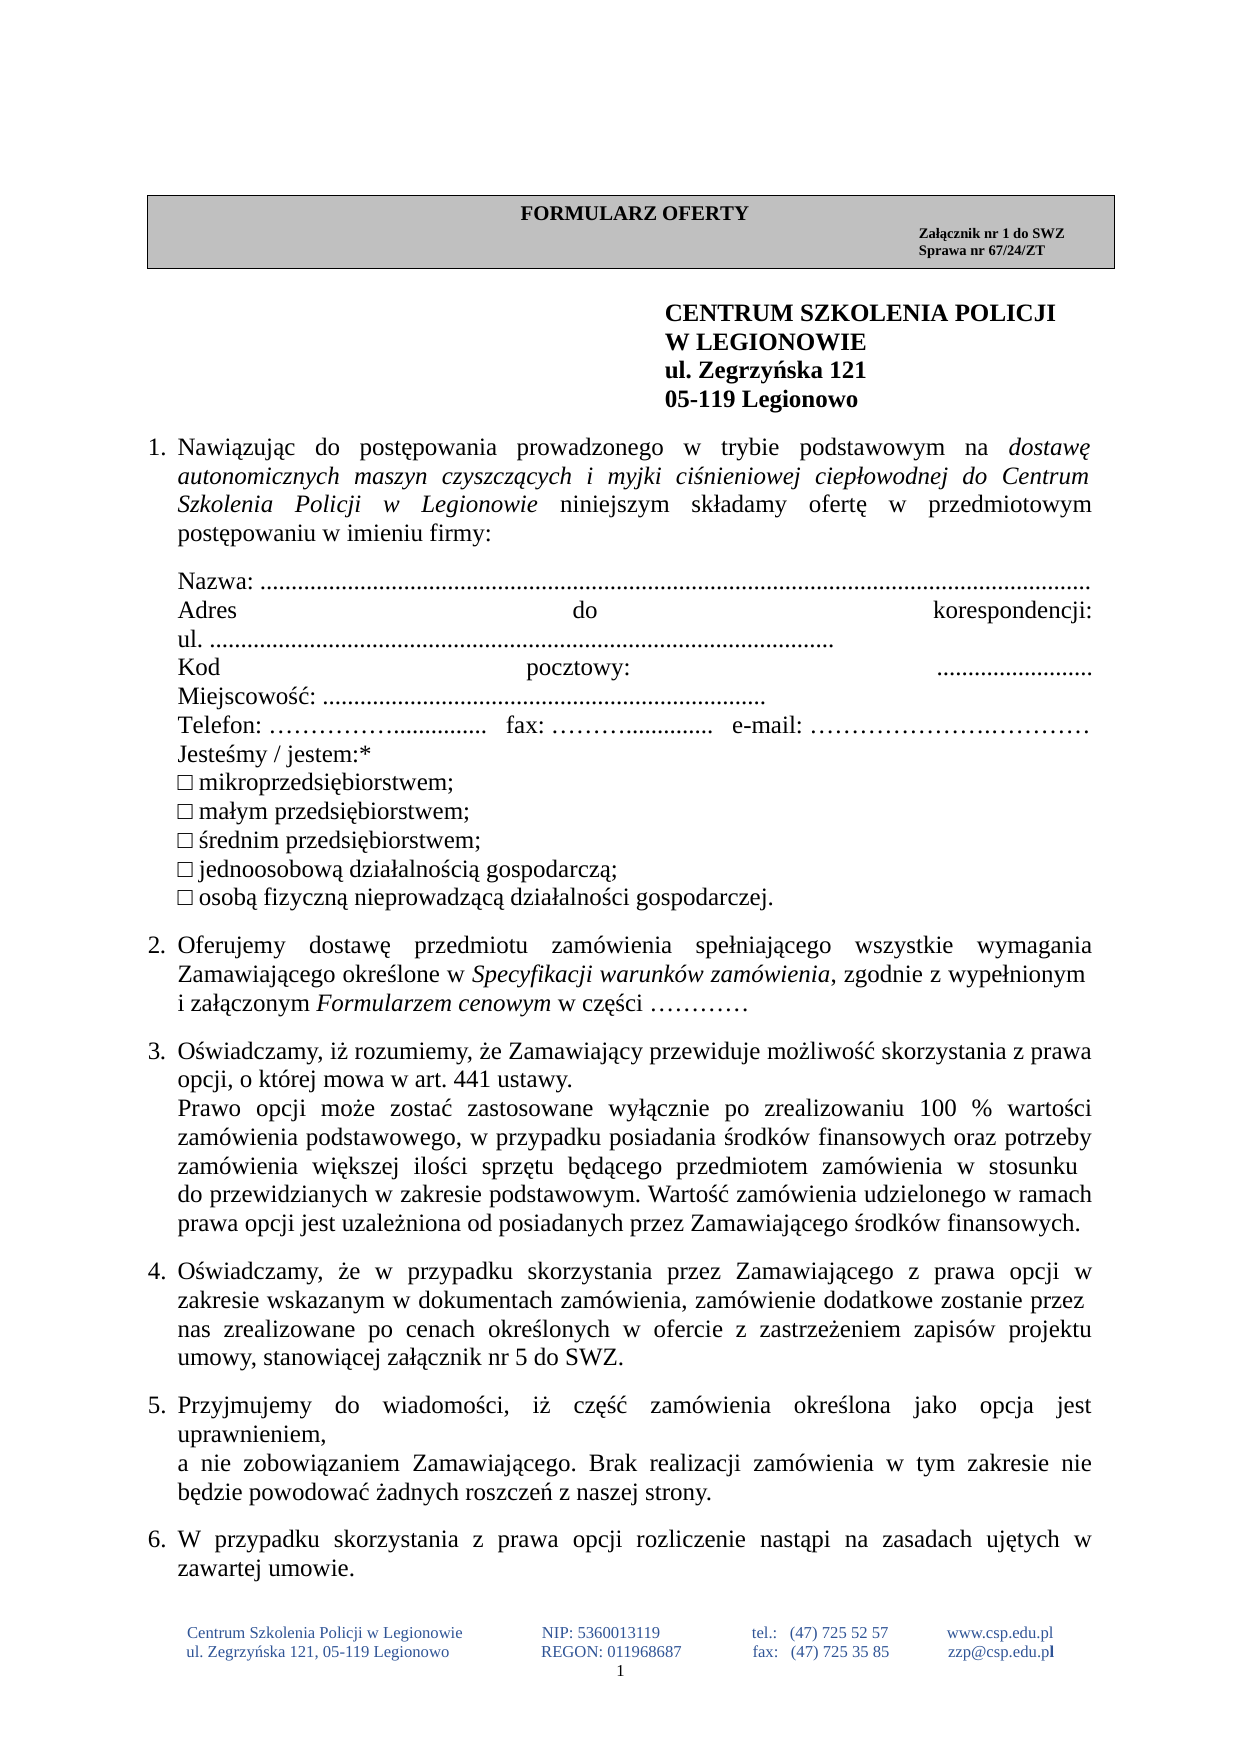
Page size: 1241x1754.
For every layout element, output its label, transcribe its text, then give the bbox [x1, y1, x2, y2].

text Telefon: ……………............... fax: ……….............. e-mail: ………………….………… [148, 710, 1093, 739]
list Oświadczamy, iż rozumiemy, że Zamawiający przewiduje możliwość skorzystania z prawa opcji, o której mowa w art. 441 ustawy. [148, 1036, 1093, 1093]
text □ mikroprzedsiębiorstwem; [177, 767, 1107, 796]
text □ średnim przedsiębiorstwem; [177, 825, 1107, 854]
text □ jednoosobową działalnością gospodarczą; [177, 854, 1107, 882]
text W LEGIONOWIE [664, 327, 1093, 355]
text ul. Zegrzyńska 121 [664, 355, 1093, 384]
text CENTRUM SZKOLENIA POLICJI [664, 298, 1093, 327]
table_header [1115, 195, 1123, 268]
text □ małym przedsiębiorstwem; [177, 796, 1107, 825]
text Kod pocztowy: ......................... Miejscowość: ....................................................................... [148, 652, 1093, 710]
text Prawo opcji może zostać zastosowane wyłącznie po zrealizowaniu 100 % wartości zamówienia podstawowego, w przypadku posiadania środków finansowych oraz potrzeby zamówienia większej ilości sprzętu będącego przedmiotem zamówienia w stosunku do przewidzianych w zakresie podstawowym. Wartość zamówienia udzielonego w ramach prawa opcji jest uzależniona od posiadanych przez Zamawiającego środków finansowych. [177, 1093, 1093, 1237]
list Oferujemy dostawę przedmiotu zamówienia spełniającego wszystkie wymagania Zamawiającego określone w Specyfikacji warunków zamówienia, zgodnie z wypełnionym i załączonym Formularzem cenowym w części ………… [148, 930, 1093, 1017]
text 6. W przypadku skorzystania z prawa opcji rozliczenie nastąpi na zasadach ujętych w zawartej umowie. [148, 1524, 1093, 1582]
text 5. Przyjmujemy do wiadomości, iż część zamówienia określona jako opcja jest uprawnieniem, [148, 1390, 1093, 1448]
text Adres do korespondencji: ul. .................................................................................................... [148, 595, 1093, 652]
text 1. Nawiązując do postępowania prowadzonego w trybie podstawowym na dostawę autonomicznych maszyn czyszczących i myjki ciśnieniowej ciepłowodnej do Centrum Szkolenia Policji w Legionowie niniejszym składamy ofertę w przedmiotowym postępowaniu w imieniu firmy: [148, 432, 1093, 547]
text □ osobą fizyczną nieprowadzącą działalności gospodarczej. [177, 882, 1107, 911]
text Jesteśmy / jestem:* [177, 739, 1107, 767]
text a nie zobowiązaniem Zamawiającego. Brak realizacji zamówienia w tym zakresie nie będzie powodować żadnych roszczeń z naszej strony. [177, 1448, 1093, 1505]
text Nazwa: ..................................................................................................................................... [148, 566, 1093, 595]
text 4. Oświadczamy, że w przypadku skorzystania przez Zamawiającego z prawa opcji w zakresie wskazanym w dokumentach zamówienia, zamówienie dodatkowe zostanie przez nas zrealizowane po cenach określonych w ofercie z zastrzeżeniem zapisów projektu umowy, stanowiącej załącznik nr 5 do SWZ. [148, 1256, 1093, 1371]
table_header FORMULARZ OFERTY Załącznik nr 1 do SWZ Sprawa nr 67/24/ZT [148, 196, 1114, 268]
table_header [140, 195, 147, 268]
text 05-119 Legionowo [664, 384, 1093, 413]
